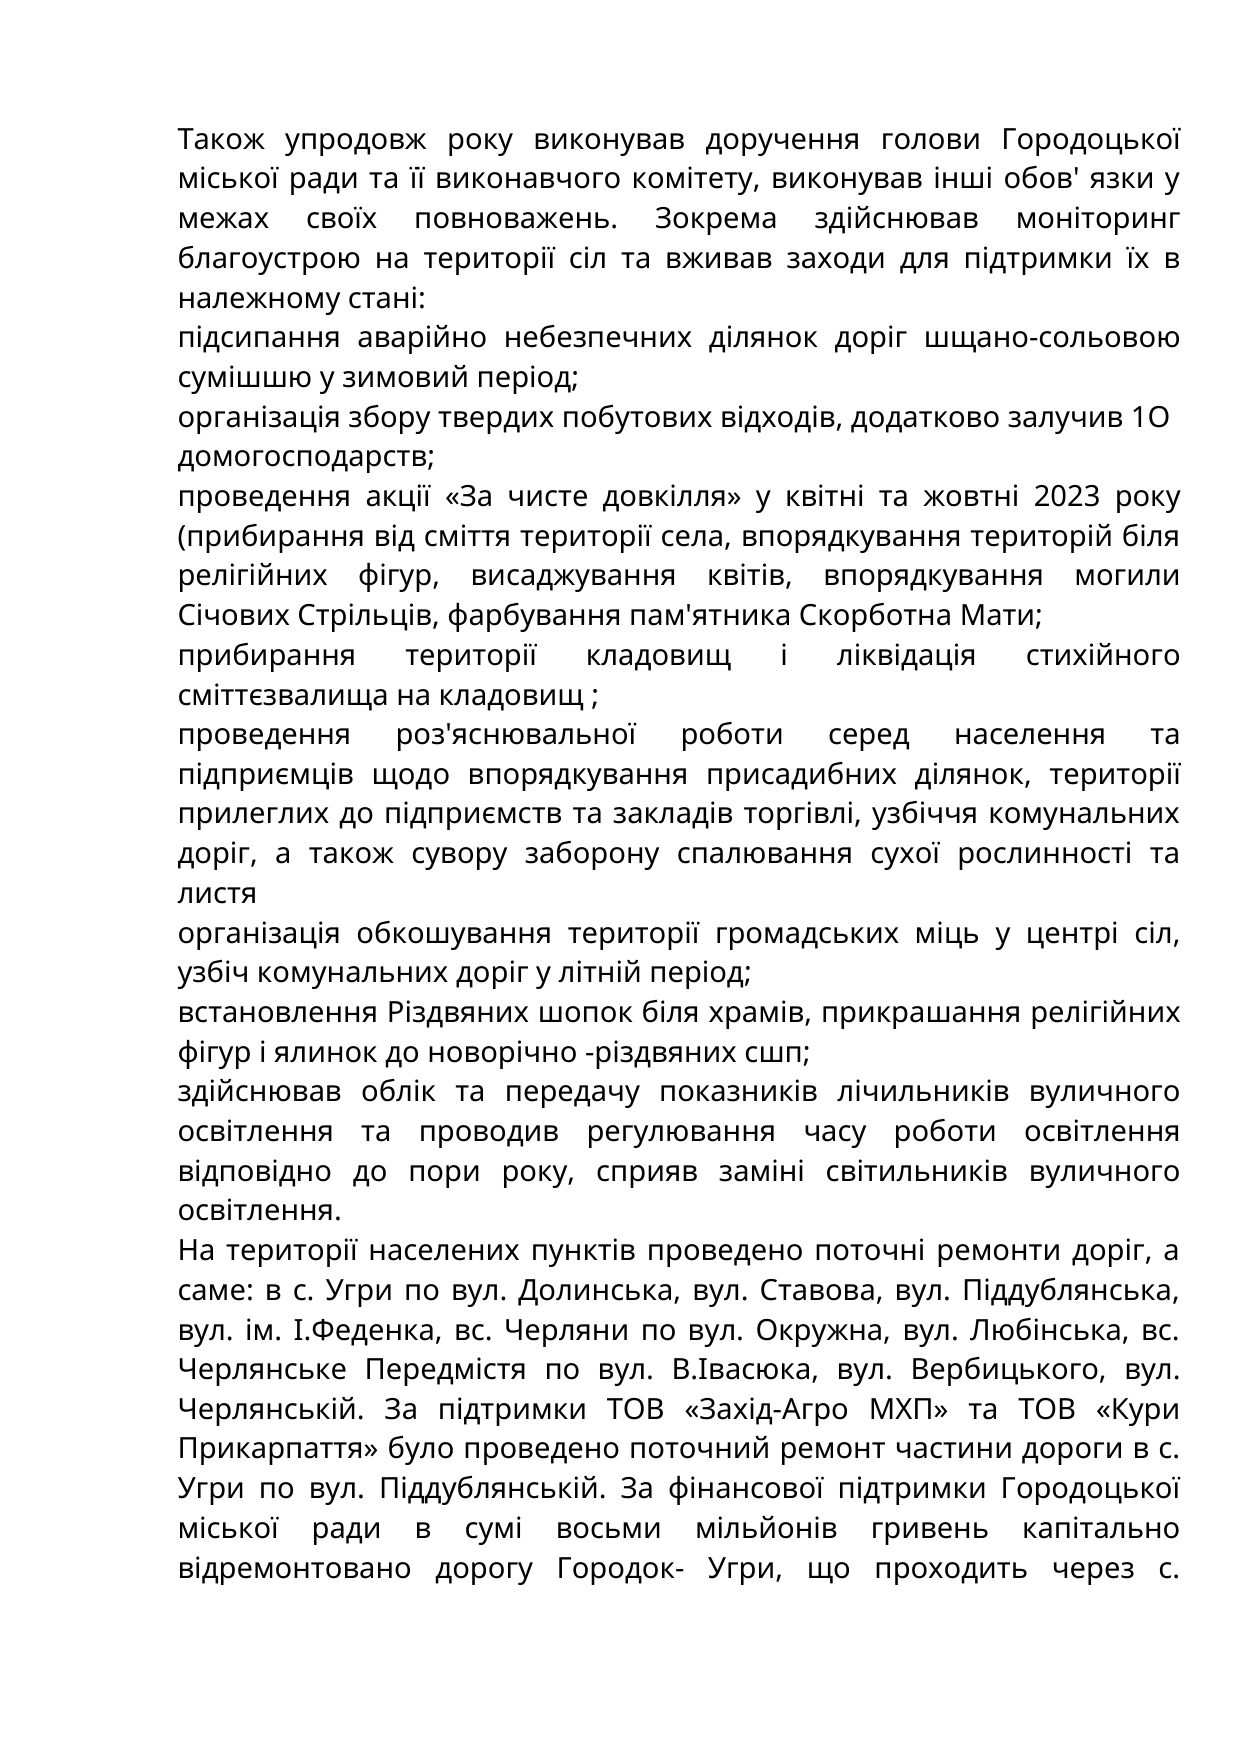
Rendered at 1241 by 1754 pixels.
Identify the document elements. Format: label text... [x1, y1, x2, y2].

text прибирання території кладовищ і ліквідація стихійного сміттєзвалища на кладовищ ; [177, 634, 1181, 713]
text організація збору твердих побутових відходів, додатково залучив 1О [177, 396, 1181, 436]
text проведення роз'яснювальної роботи серед населення та підприємців щодо впорядкування присадибних ділянок, території прилеглих до підприємств та закладів торгівлі, узбіччя комунальних доріг, а також сувору заборону спалювання сухої рослинності та листя [177, 713, 1181, 912]
text здійснював облік та передачу показників лічильників вуличного освітлення та проводив регулювання часу роботи освітлення відповідно до пори року, сприяв заміні світильників вуличного освітлення. [177, 1071, 1181, 1229]
text організація обкошування території громадських міць у центрі сіл, узбіч комунальних доріг у літній період; [177, 912, 1181, 991]
text підсипання аварійно небезпечних ділянок доріг шщано-сольовою сумішшю у зимовий період; [177, 317, 1181, 396]
text Також упродовж року виконував доручення голови Городоцької міської ради та її виконавчого комітету, виконував інші обов' язки у межах своїх повноважень. Зокрема здійснював моніторинг благоустрою на території сіл та вживав заходи для підтримки їх в належному стані: [177, 118, 1181, 317]
text проведення акції «За чисте довкілля» у квітні та жовтні 2023 року (прибирання від сміття території села, впорядкування територій біля релігійних фігур, висаджування квітів, впорядкування могили Січових Стрільців, фарбування пам'ятника Скорботна Мати; [177, 475, 1181, 634]
text встановлення Різдвяних шопок біля храмів, прикрашання релігійних фігур і ялинок до новорічно -різдвяних сшп; [177, 991, 1181, 1071]
text домогосподарств; [177, 436, 1181, 475]
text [177, 1229, 1181, 1587]
